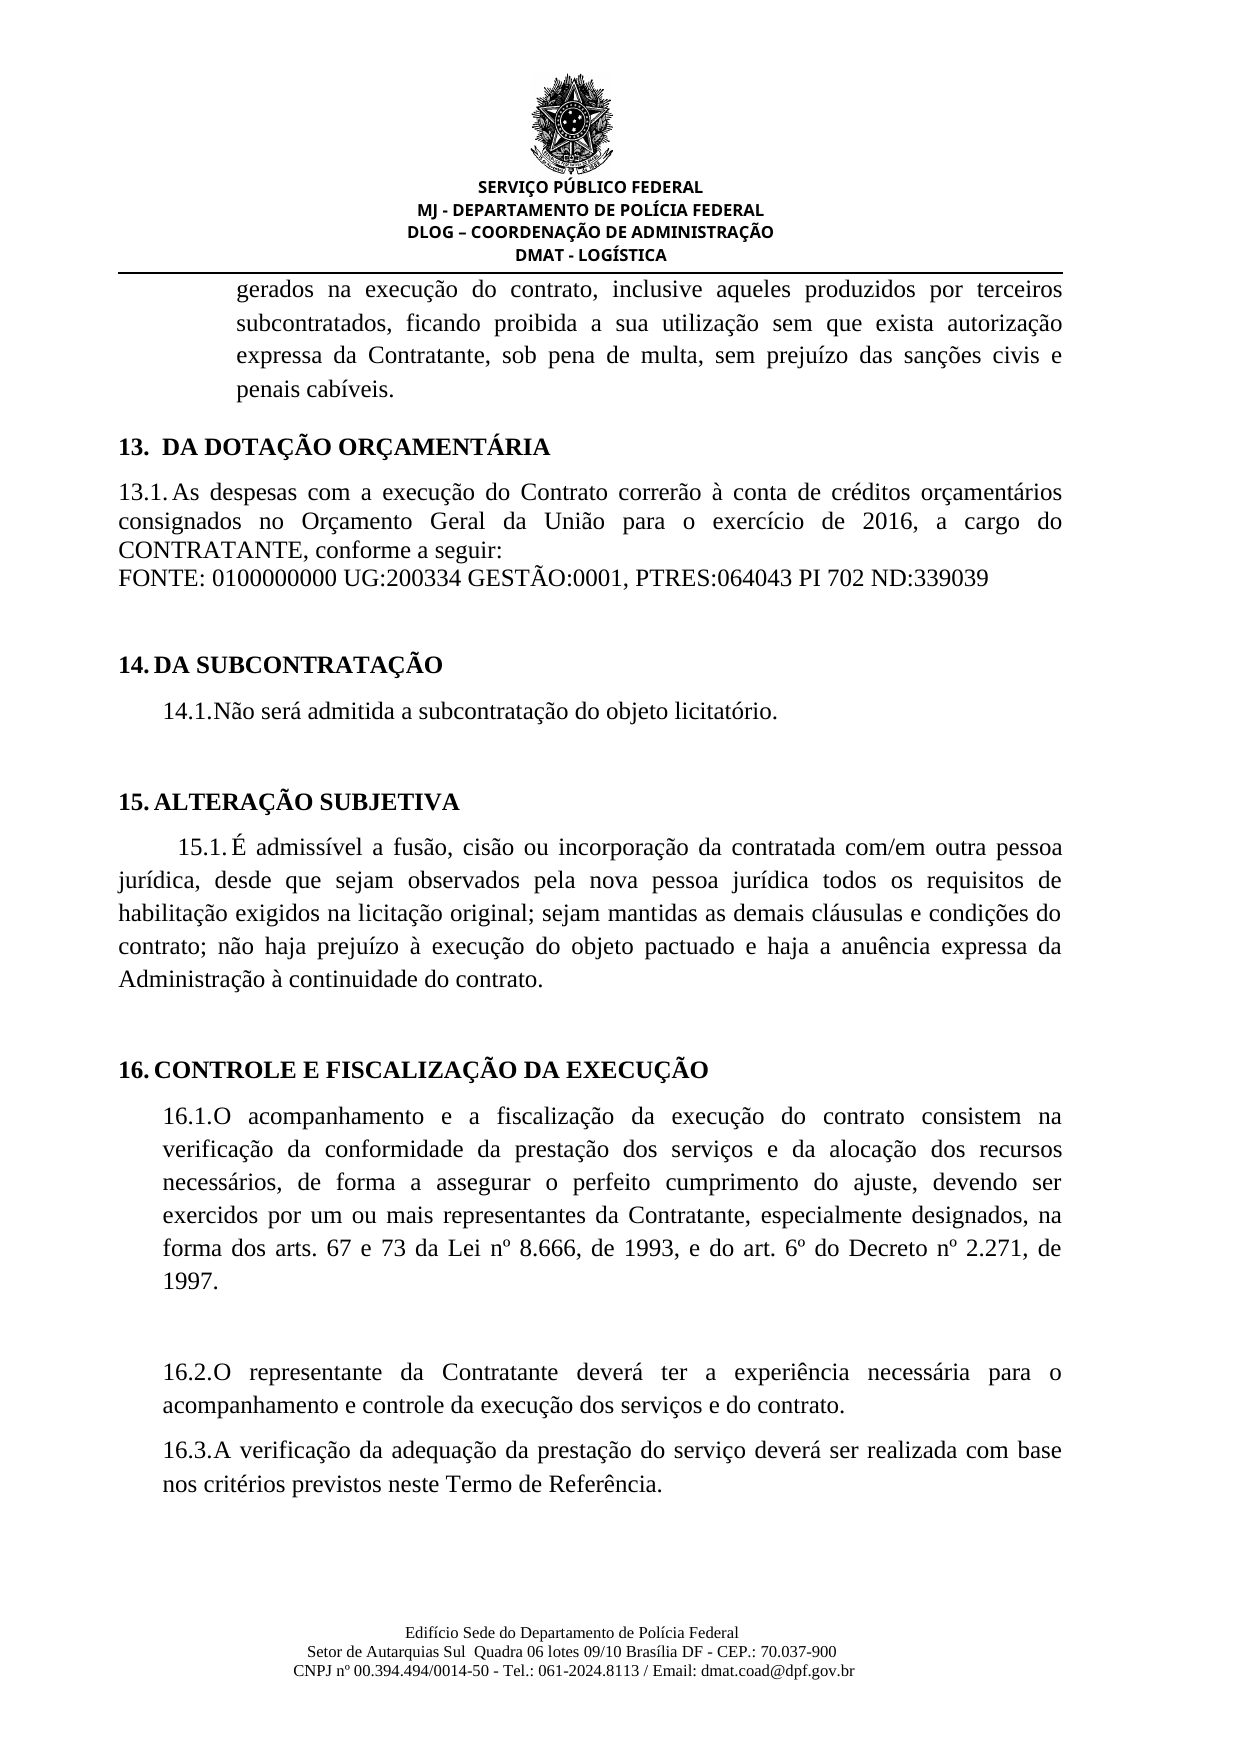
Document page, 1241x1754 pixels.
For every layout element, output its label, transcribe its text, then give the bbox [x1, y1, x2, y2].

list As despesas com a execução do Contrato correrão à conta de créditos orçamentários consignados no Orçamento Geral da União para o exercício de 2016, a cargo do CONTRATANTE, conforme a seguir: [118, 477, 1063, 563]
text FONTE: 0100000000 UG:200334 GESTÃO:0001, PTRES:064043 PI 702 ND:339039 [118, 563, 1063, 592]
list DA SUBCONTRATAÇÃO [118, 650, 1063, 679]
list Não será admitida a subcontratação do objeto licitatório. [162, 696, 1063, 724]
list DA DOTAÇÃO ORÇAMENTÁRIA [118, 432, 1065, 460]
list O acompanhamento e a fiscalização da execução do contrato consistem na verificação da conformidade da prestação dos serviços e da alocação dos recursos necessários, de forma a assegurar o perfeito cumprimento do ajuste, devendo ser exercidos por um ou mais representantes da Contratante, especialmente designados, na forma dos arts. 67 e 73 da Lei nº 8.666, de 1993, e do art. 6º do Decreto nº 2.271, de 1997. [162, 1101, 1063, 1295]
list A verificação da adequação da prestação do serviço deverá ser realizada com base nos critérios previstos neste Termo de Referência. [162, 1436, 1063, 1497]
list O representante da Contratante deverá ter a experiência necessária para o acompanhamento e controle da execução dos serviços e do contrato. [162, 1357, 1063, 1419]
picture [530, 73, 614, 176]
list É admissível a fusão, cisão ou incorporação da contratada com/em outra pessoa jurídica, desde que sejam observados pela nova pessoa jurídica todos os requisitos de habilitação exigidos na licitação original; sejam mantidas as demais cláusulas e condições do contrato; não haja prejuízo à execução do objeto pactuado e haja a anuência expressa da Administração à continuidade do contrato. [118, 832, 1063, 993]
list CONTROLE E FISCALIZAÇÃO DA EXECUÇÃO [118, 1055, 1063, 1084]
list ALTERAÇÃO SUBJETIVA [118, 787, 1063, 816]
